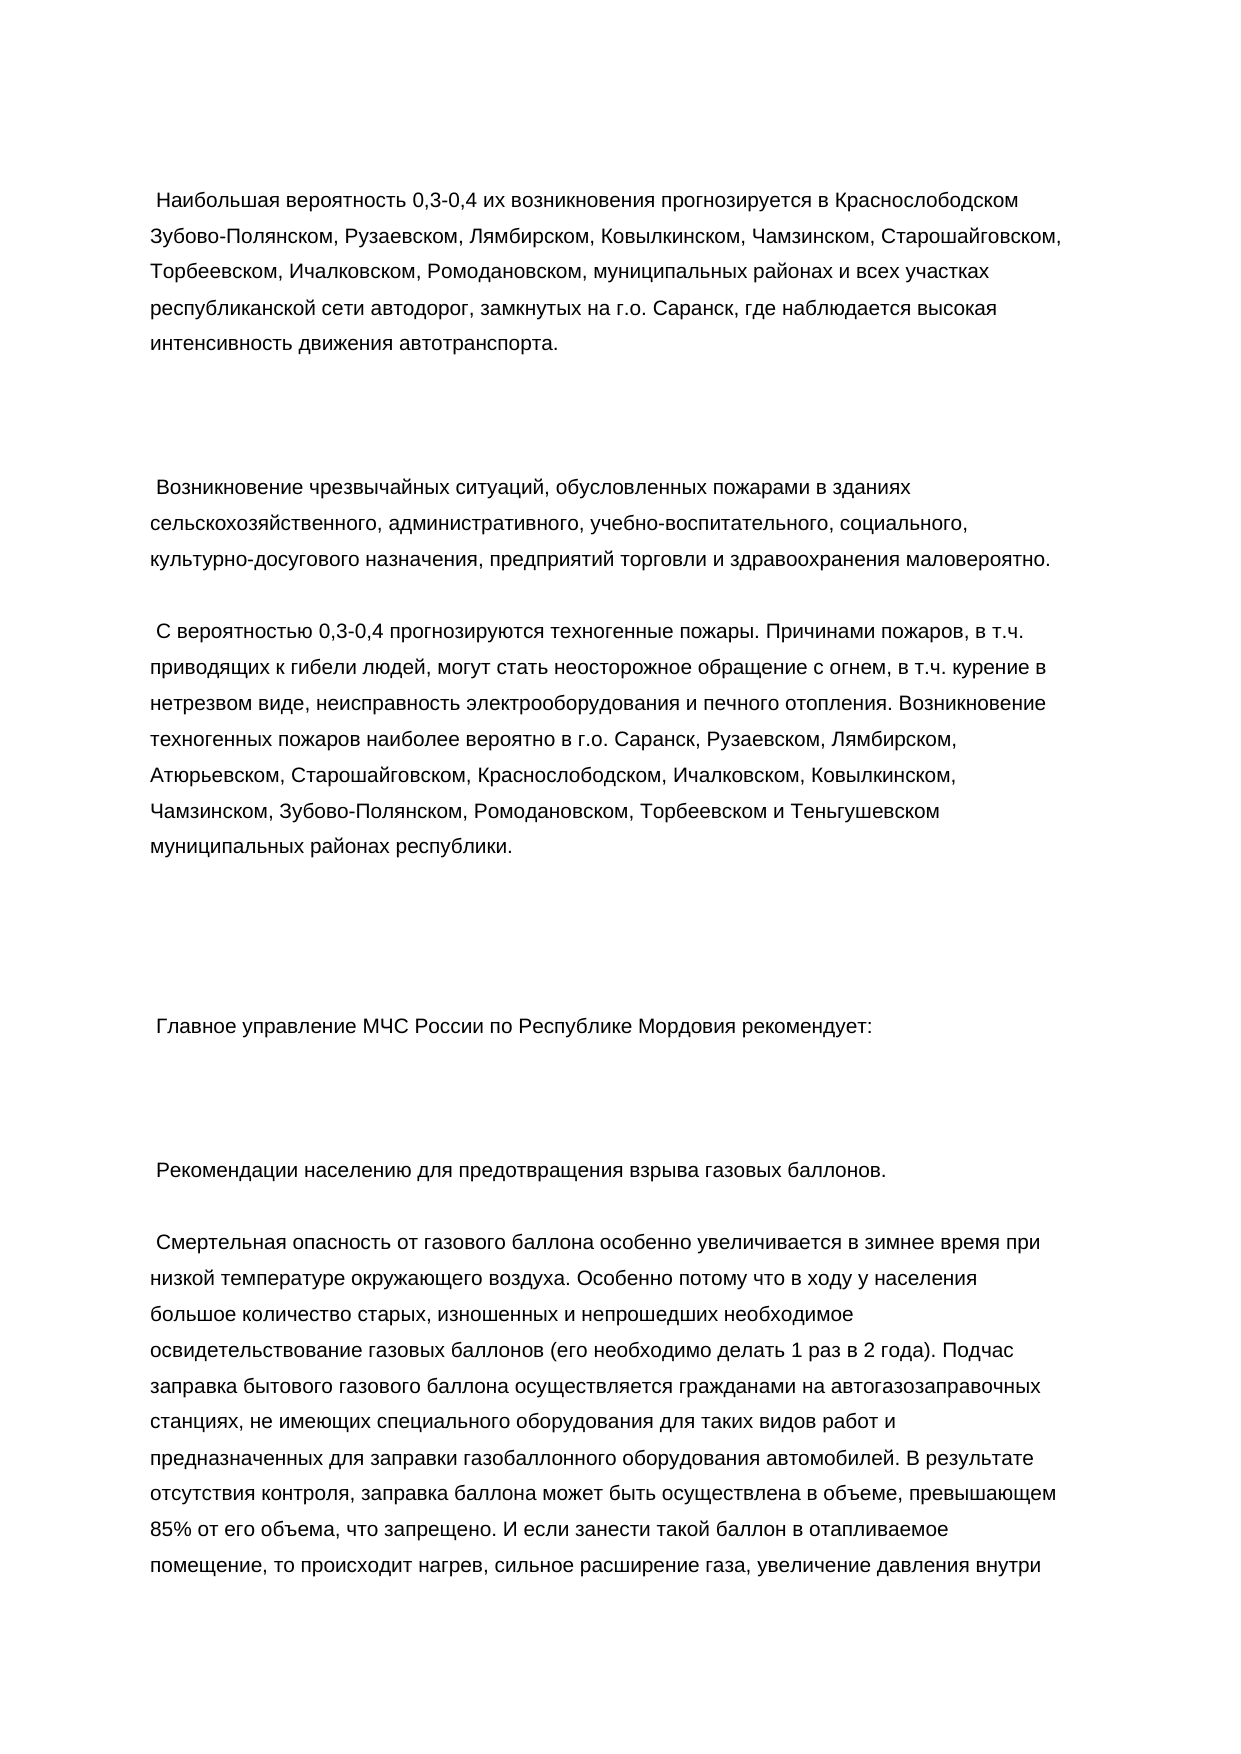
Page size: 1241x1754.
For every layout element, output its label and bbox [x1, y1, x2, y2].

table_cell [140, 150, 1078, 1577]
